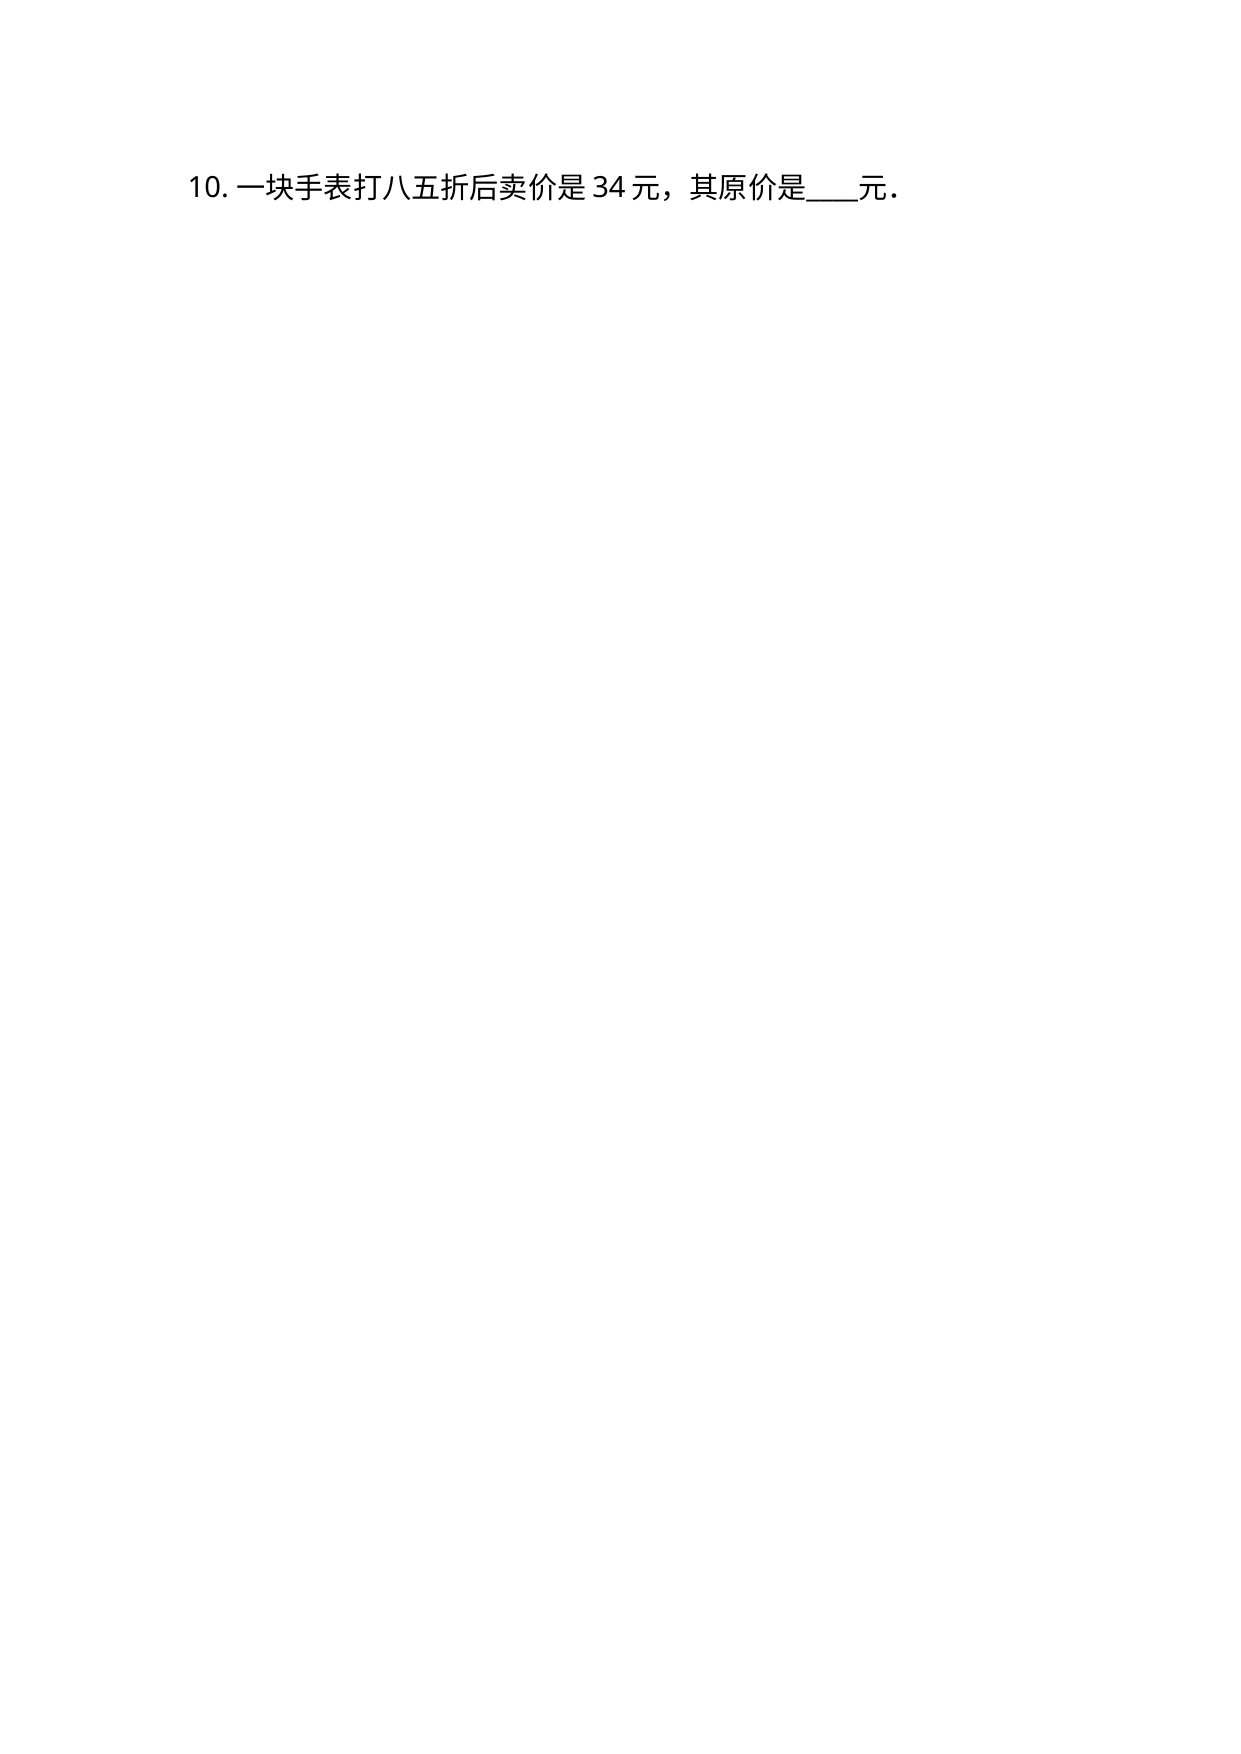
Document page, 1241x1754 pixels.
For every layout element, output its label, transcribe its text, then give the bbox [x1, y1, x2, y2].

text 10. 一块手表打八五折后卖价是34元，其原价是____元． [187, 164, 1053, 207]
